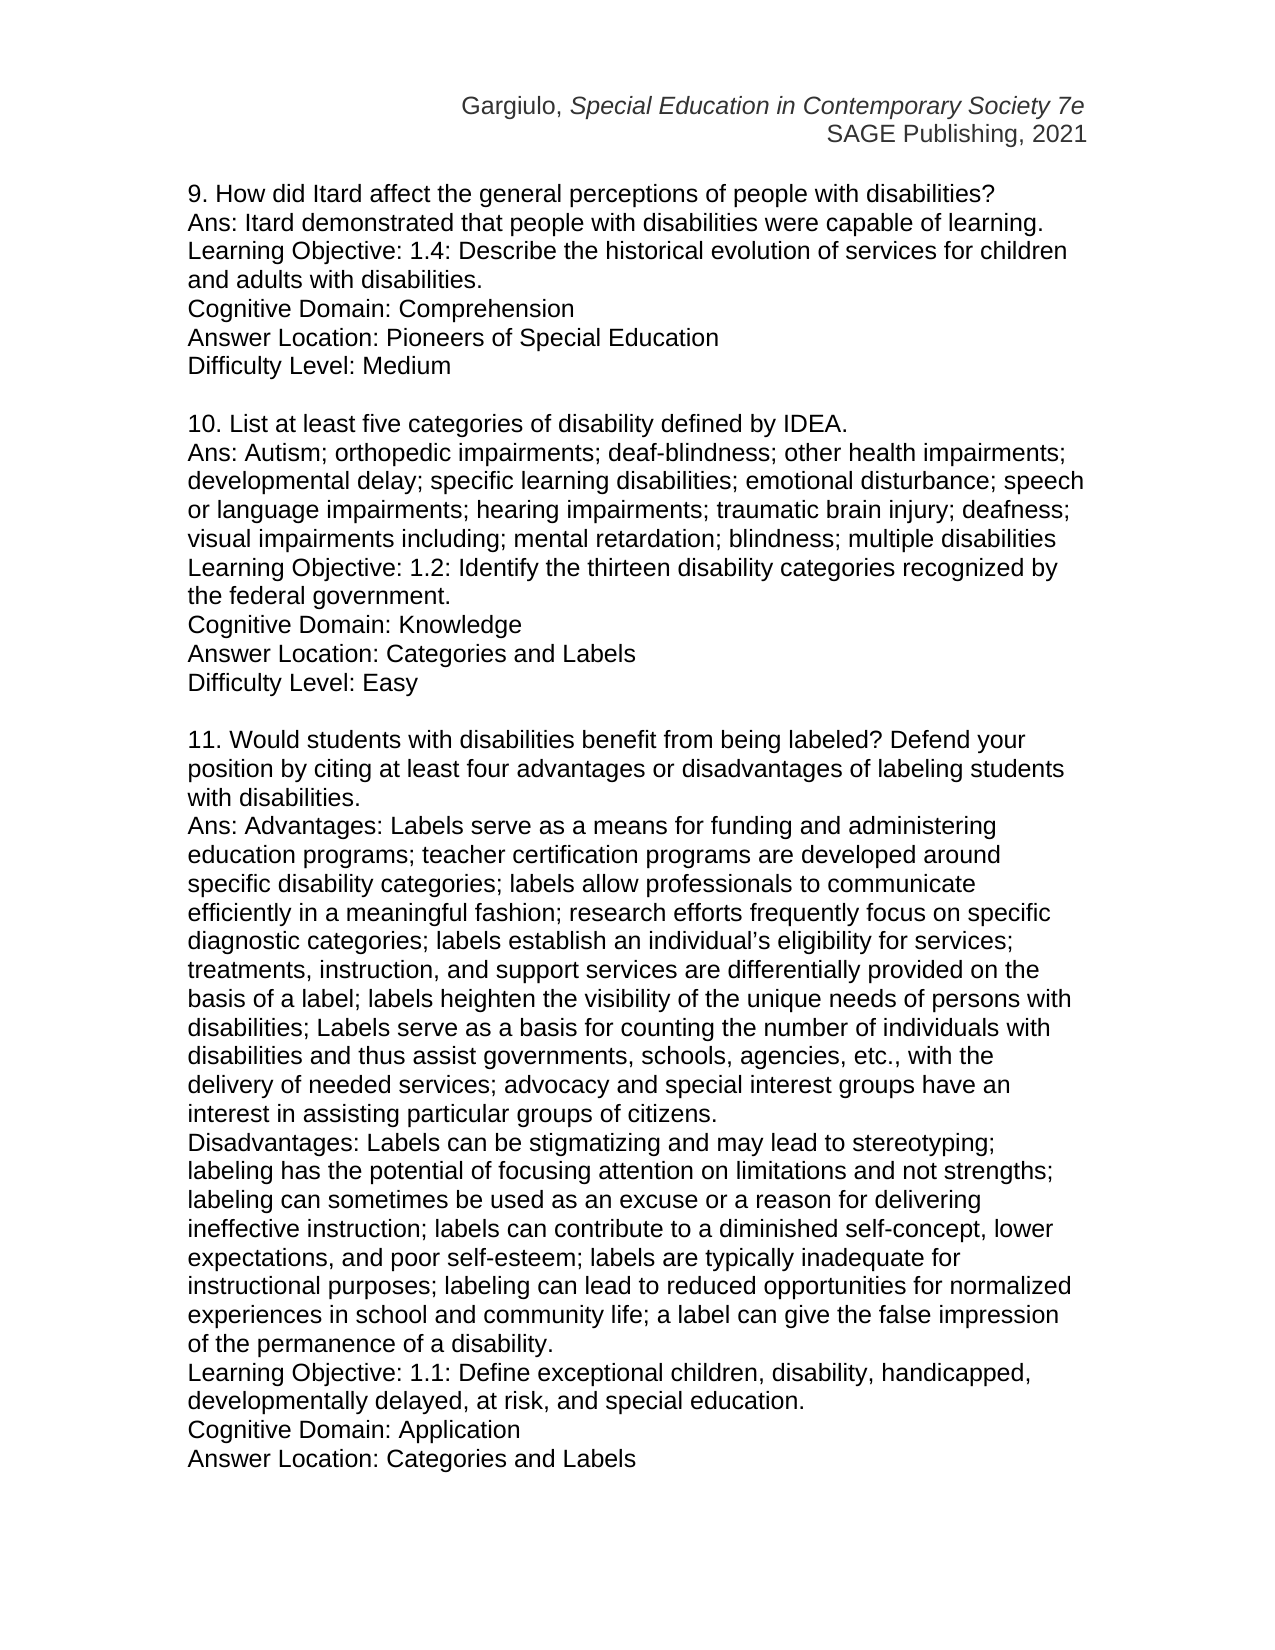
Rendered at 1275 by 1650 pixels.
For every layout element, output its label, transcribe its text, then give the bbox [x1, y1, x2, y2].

text Answer Location: Categories and Labels [187, 639, 1087, 667]
text Cognitive Domain: Application [187, 1415, 1087, 1444]
text Learning Objective: 1.4: Describe the historical evolution of services for children and adults with disabilities. [187, 236, 1087, 294]
text Difficulty Level: Easy [187, 667, 1087, 696]
text Cognitive Domain: Comprehension [187, 294, 1087, 322]
text Difficulty Level: Medium [187, 351, 1087, 380]
text Cognitive Domain: Knowledge [187, 610, 1087, 639]
text Answer Location: Categories and Labels [187, 1444, 1087, 1472]
text 11. Would students with disabilities benefit from being labeled? Defend your position by citing at least four advantages or disadvantages of labeling students with disabilities. [187, 725, 1087, 811]
text Answer Location: Pioneers of Special Education [187, 322, 1087, 351]
text Disadvantages: Labels can be stigmatizing and may lead to stereotyping; labeling has the potential of focusing attention on limitations and not strengths; labeling can sometimes be used as an excuse or a reason for delivering ineffective instruction; labels can contribute to a diminished self-concept, lower expectations, and poor self-esteem; labels are typically inadequate for instructional purposes; labeling can lead to reduced opportunities for normalized experiences in school and community life; a label can give the false impression of the permanence of a disability. [187, 1127, 1087, 1357]
text 9. How did Itard affect the general perceptions of people with disabilities? [187, 179, 1087, 207]
text Ans: Advantages: Labels serve as a means for funding and administering education programs; teacher certification programs are developed around specific disability categories; labels allow professionals to communicate efficiently in a meaningful fashion; research efforts frequently focus on specific diagnostic categories; labels establish an individual’s eligibility for services; treatments, instruction, and support services are differentially provided on the basis of a label; labels heighten the visibility of the unique needs of persons with disabilities; Labels serve as a basis for counting the number of individuals with disabilities and thus assist governments, schools, agencies, etc., with the delivery of needed services; advocacy and special interest groups have an interest in assisting particular groups of citizens. [187, 811, 1087, 1127]
text Ans: Itard demonstrated that people with disabilities were capable of learning. [187, 207, 1087, 236]
text Learning Objective: 1.1: Define exceptional children, disability, handicapped, developmentally delayed, at risk, and special education. [187, 1357, 1087, 1415]
text 10. List at least five categories of disability defined by IDEA. [187, 409, 1087, 437]
text Learning Objective: 1.2: Identify the thirteen disability categories recognized by the federal government. [187, 552, 1087, 610]
text Ans: Autism; orthopedic impairments; deaf-blindness; other health impairments; developmental delay; specific learning disabilities; emotional disturbance; speech or language impairments; hearing impairments; traumatic brain injury; deafness; visual impairments including; mental retardation; blindness; multiple disabilities [187, 437, 1087, 552]
